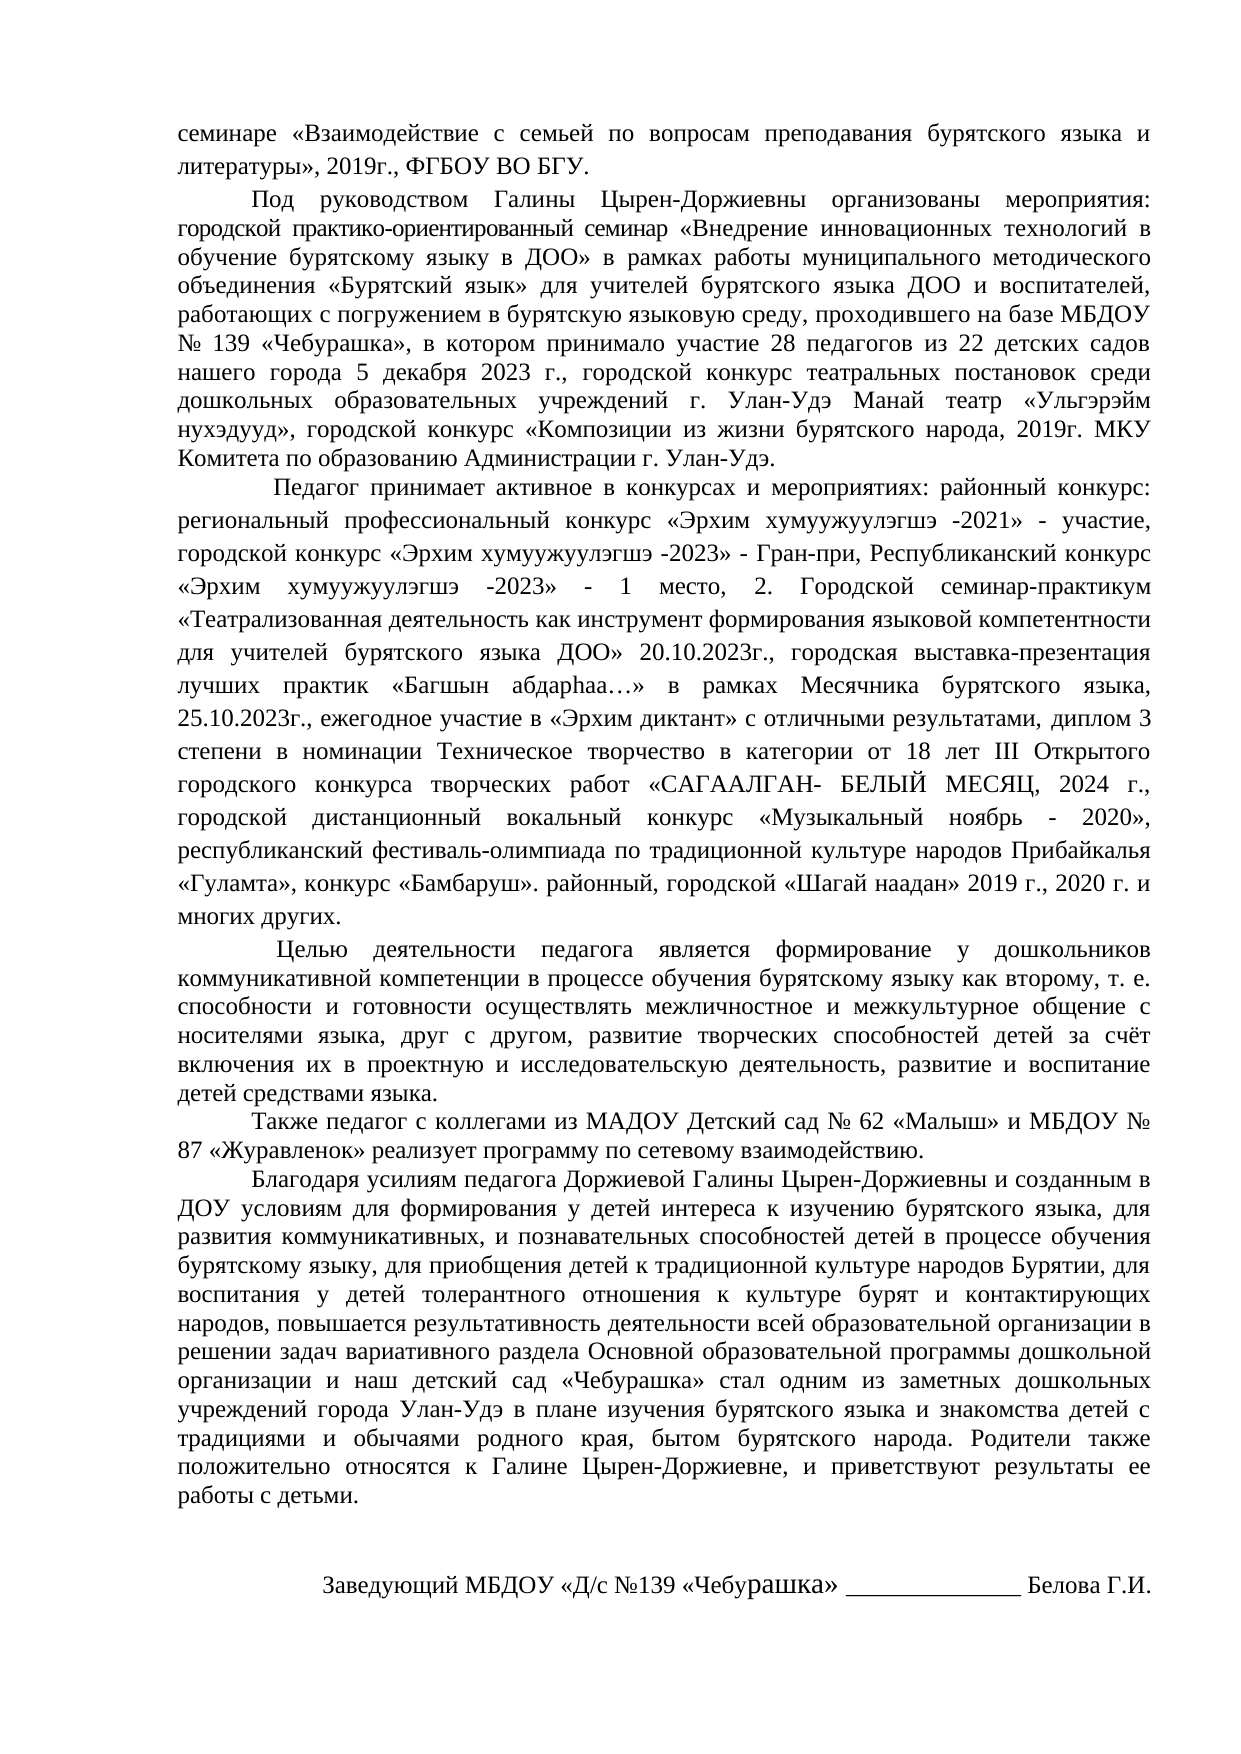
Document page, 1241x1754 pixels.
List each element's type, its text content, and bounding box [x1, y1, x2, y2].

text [177, 118, 1152, 180]
text Под руководством Галины Цырен-Доржиевны организованы мероприятия: городской практико-ориентированный семинар «Внедрение инновационных технологий в обучение бурятскому языку в ДОО» в рамках работы муниципального методического объединения «Бурятский язык» для учителей бурятского языка ДОО и воспитателей, работающих с погружением в бурятскую языковую среду, проходившего на базе МБДОУ № 139 «Чебурашка», в котором принимало участие 28 педагогов из 22 детских садов нашего города 5 декабря 2023 г., городской конкурс театральных постановок среди дошкольных образовательных учреждений г. Улан-Удэ Манай театр «Ульгэрэйм нухэдууд», городской конкурс «Композиции из жизни бурятского народа, 2019г. МКУ Комитета по образованию Администрации г. Улан-Удэ. [177, 184, 1152, 472]
text Педагог принимает активное в конкурсах и мероприятиях: районный конкурс: региональный профессиональный конкурс «Эрхим хумуужуулэгшэ -2021» - участие, городской конкурс «Эрхим хумуужуулэгшэ -2023» - Гран-при, Республиканский конкурс «Эрхим хумуужуулэгшэ -2023» - 1 место, 2. Городской семинар-практикум «Театрализованная деятельность как инструмент формирования языковой компетентности для учителей бурятского языка ДОО» 20.10.2023г., городская выставка-презентация лучших практик «Багшын абдарhаа…» в рамках Месячника бурятского языка, 25.10.2023г., ежегодное участие в «Эрхим диктант» с отличными результатами, диплом 3 степени в номинации Техническое творчество в категории от 18 лет III Открытого городского конкурса творческих работ «CАГААЛГАН- БЕЛЫЙ МЕСЯЦ, 2024 г., городской дистанционный вокальный конкурс «Музыкальный ноябрь - 2020», республиканский фестиваль-олимпиада по традиционной культуре народов Прибайкалья «Гуламта», конкурс «Бамбаруш». районный, городской «Шагай наадан» 2019 г., 2020 г. и многих других. [177, 798, 1152, 930]
text Педагог принимает активное в конкурсах и мероприятиях: районный конкурс: региональный профессиональный конкурс «Эрхим хумуужуулэгшэ -2021» - участие, городской конкурс «Эрхим хумуужуулэгшэ -2023» - Гран-при, Республиканский конкурс «Эрхим хумуужуулэгшэ -2023» - 1 место, 2. Городской семинар-практикум «Театрализованная деятельность как инструмент формирования языковой компетентности для учителей бурятского языка ДОО» 20.10.2023г., городская выставка-презентация лучших практик «Багшын абдарhаа…» в рамках Месячника бурятского языка, 25.10.2023г., ежегодное участие в «Эрхим диктант» с отличными результатами, диплом 3 степени в номинации Техническое творчество в категории от 18 лет III Открытого городского конкурса творческих работ «CАГААЛГАН- БЕЛЫЙ МЕСЯЦ, 2024 г., городской дистанционный вокальный конкурс «Музыкальный ноябрь - 2020», республиканский фестиваль-олимпиада по традиционной культуре народов Прибайкалья «Гуламта», конкурс «Бамбаруш». районный, городской «Шагай наадан» 2019 г., 2020 г. и многих других. [177, 472, 1152, 736]
text Заведующий МБДОУ «Д/с №139 «Чебурашка» ______________ Белова Г.И. [177, 1566, 1152, 1600]
text Благодаря усилиям педагога Доржиевой Галины Цырен-Доржиевны и созданным в ДОУ условиям для формирования у детей интереса к изучению бурятского языка, для развития коммуникативных, и познавательных способностей детей в процессе обучения бурятскому языку, для приобщения детей к традиционной культуре народов Бурятии, для воспитания у детей толерантного отношения к культуре бурят и контактирующих народов, повышается результативность деятельности всей образовательной организации в решении задач вариативного раздела Основной образовательной программы дошкольной организации и наш детский сад «Чебурашка» стал одним из заметных дошкольных учреждений города Улан-Удэ в плане изучения бурятского языка и знакомства детей с традициями и обычаями родного края, бытом бурятского народа. Родители также положительно относятся к Галине Цырен-Доржиевне, и приветствуют результаты ее работы с детьми. [177, 1164, 1152, 1509]
text Целью деятельности педагога является формирование у дошкольников коммуникативной компетенции в процессе обучения бурятскому языку как второму, т. е. способности и готовности осуществлять межличностное и межкультурное общение с носителями языка, друг с другом, развитие творческих способностей детей за счёт включения их в проектную и исследовательскую деятельность, развитие и воспитание детей средствами языка. [177, 934, 1152, 1106]
text Также педагог с коллегами из МАДОУ Детский сад № 62 «Малыш» и МБДОУ № 87 «Журавленок» реализует программу по сетевому взаимодействию. [177, 1106, 1152, 1164]
